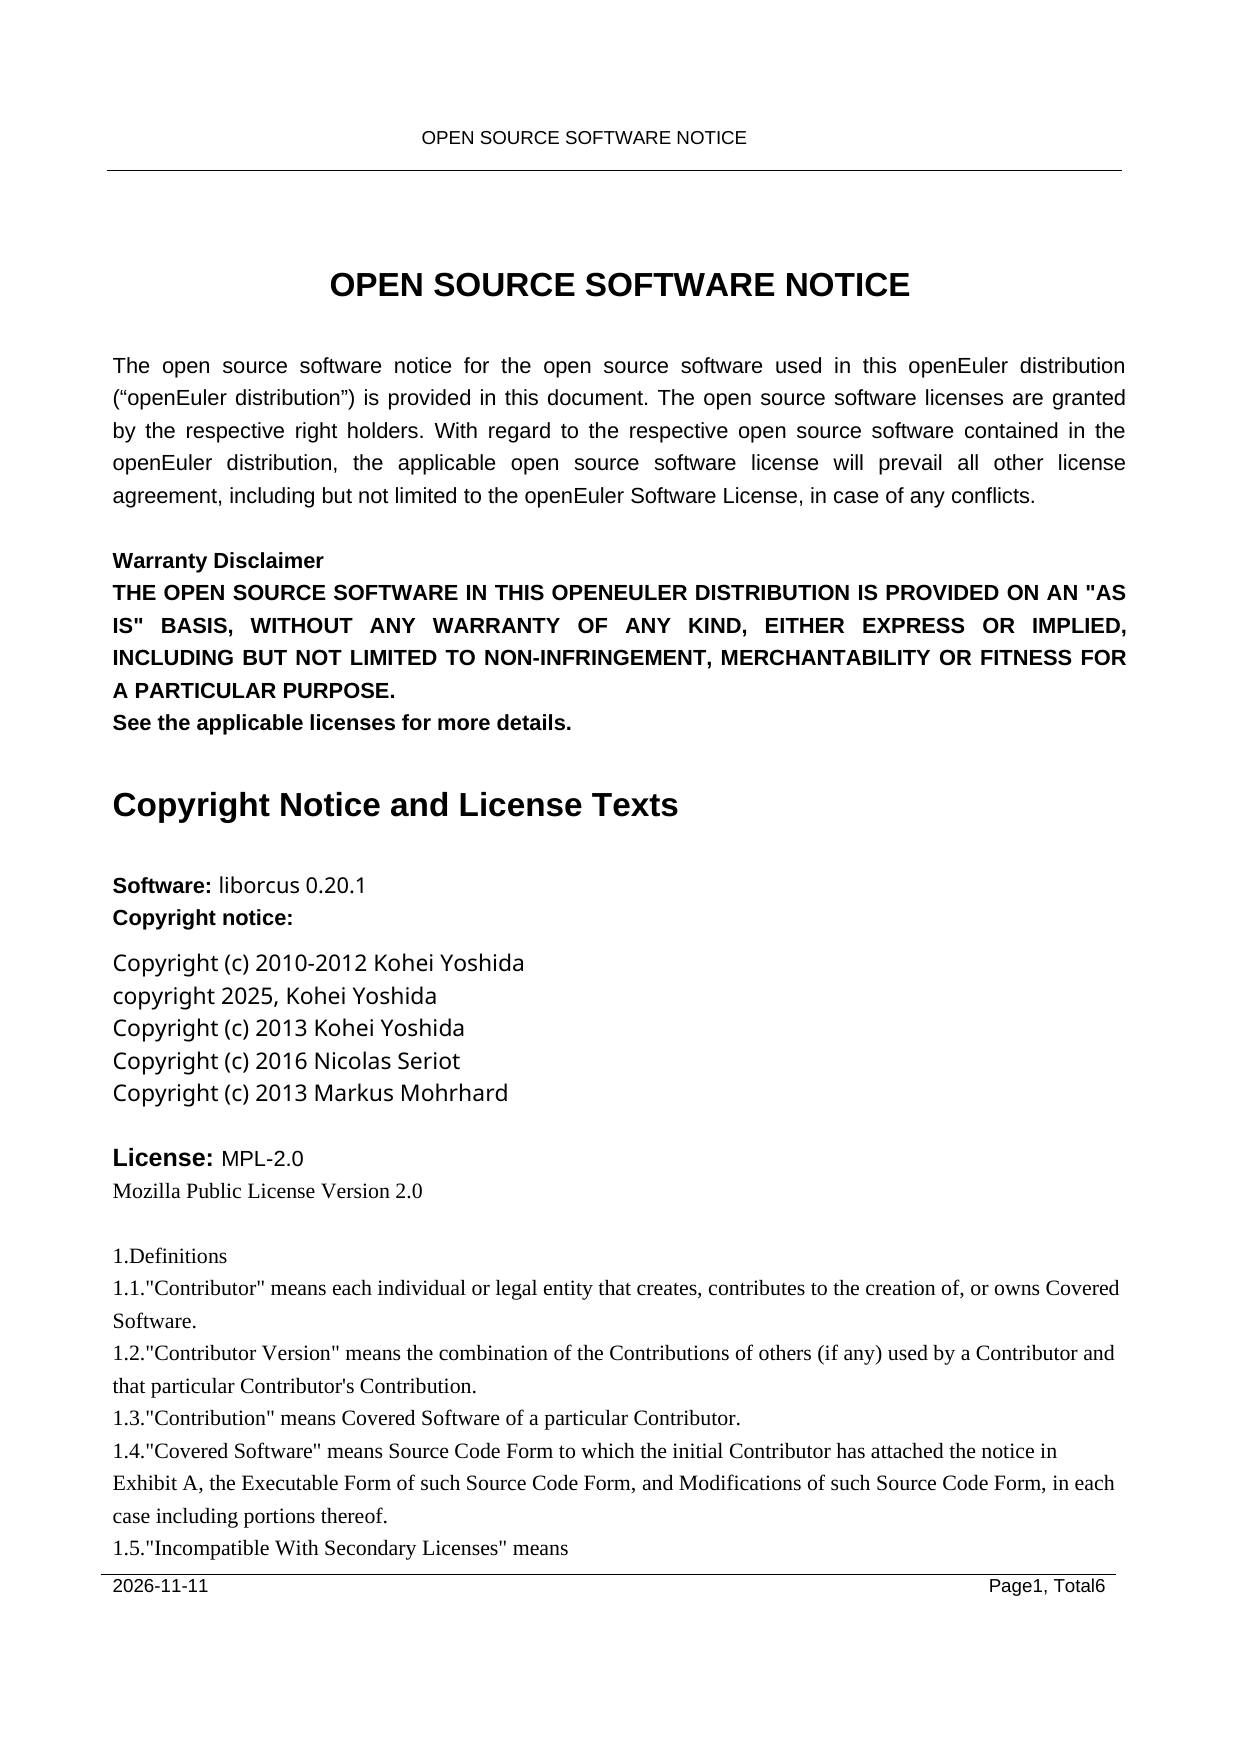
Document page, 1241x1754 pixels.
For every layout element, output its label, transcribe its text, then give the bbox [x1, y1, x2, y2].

text The open source software notice for the open source software used in this openEuler distribution (“openEuler distribution”) is provided in this document. The open source software licenses are granted by the respective right holders. With regard to the respective open source software contained in the openEuler distribution, the applicable open source software license will prevail all other license agreement, including but not limited to the openEuler Software License, in case of any conflicts. [112, 349, 1128, 511]
text THE OPEN SOURCE SOFTWARE IN THIS OPENEULER DISTRIBUTION IS PROVIDED ON AN "AS IS" BASIS, WITHOUT ANY WARRANTY OF ANY KIND, EITHER EXPRESS OR IMPLIED, INCLUDING BUT NOT LIMITED TO NON-INFRINGEMENT, MERCHANTABILITY OR FITNESS FOR A PARTICULAR PURPOSE. See the applicable licenses for more details. [112, 576, 1128, 739]
text Copyright Notice and License Texts [112, 771, 1128, 836]
text License: MPL-2.0 [112, 1142, 1128, 1174]
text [112, 1174, 1128, 1564]
title Software: liborcus 0.20.1 [112, 869, 1128, 901]
text Warranty Disclaimer [112, 544, 1128, 576]
text Copyright notice: [112, 901, 1128, 934]
text OPEN SOURCE SOFTWARE NOTICE [112, 251, 1128, 316]
text Copyright (c) 2010-2012 Kohei Yoshida copyright 2025, Kohei Yoshida Copyright (c) 2013 Kohei Yoshida Copyright (c) 2016 Nicolas Seriot Copyright (c) 2013 Markus Mohrhard [112, 947, 1128, 1142]
